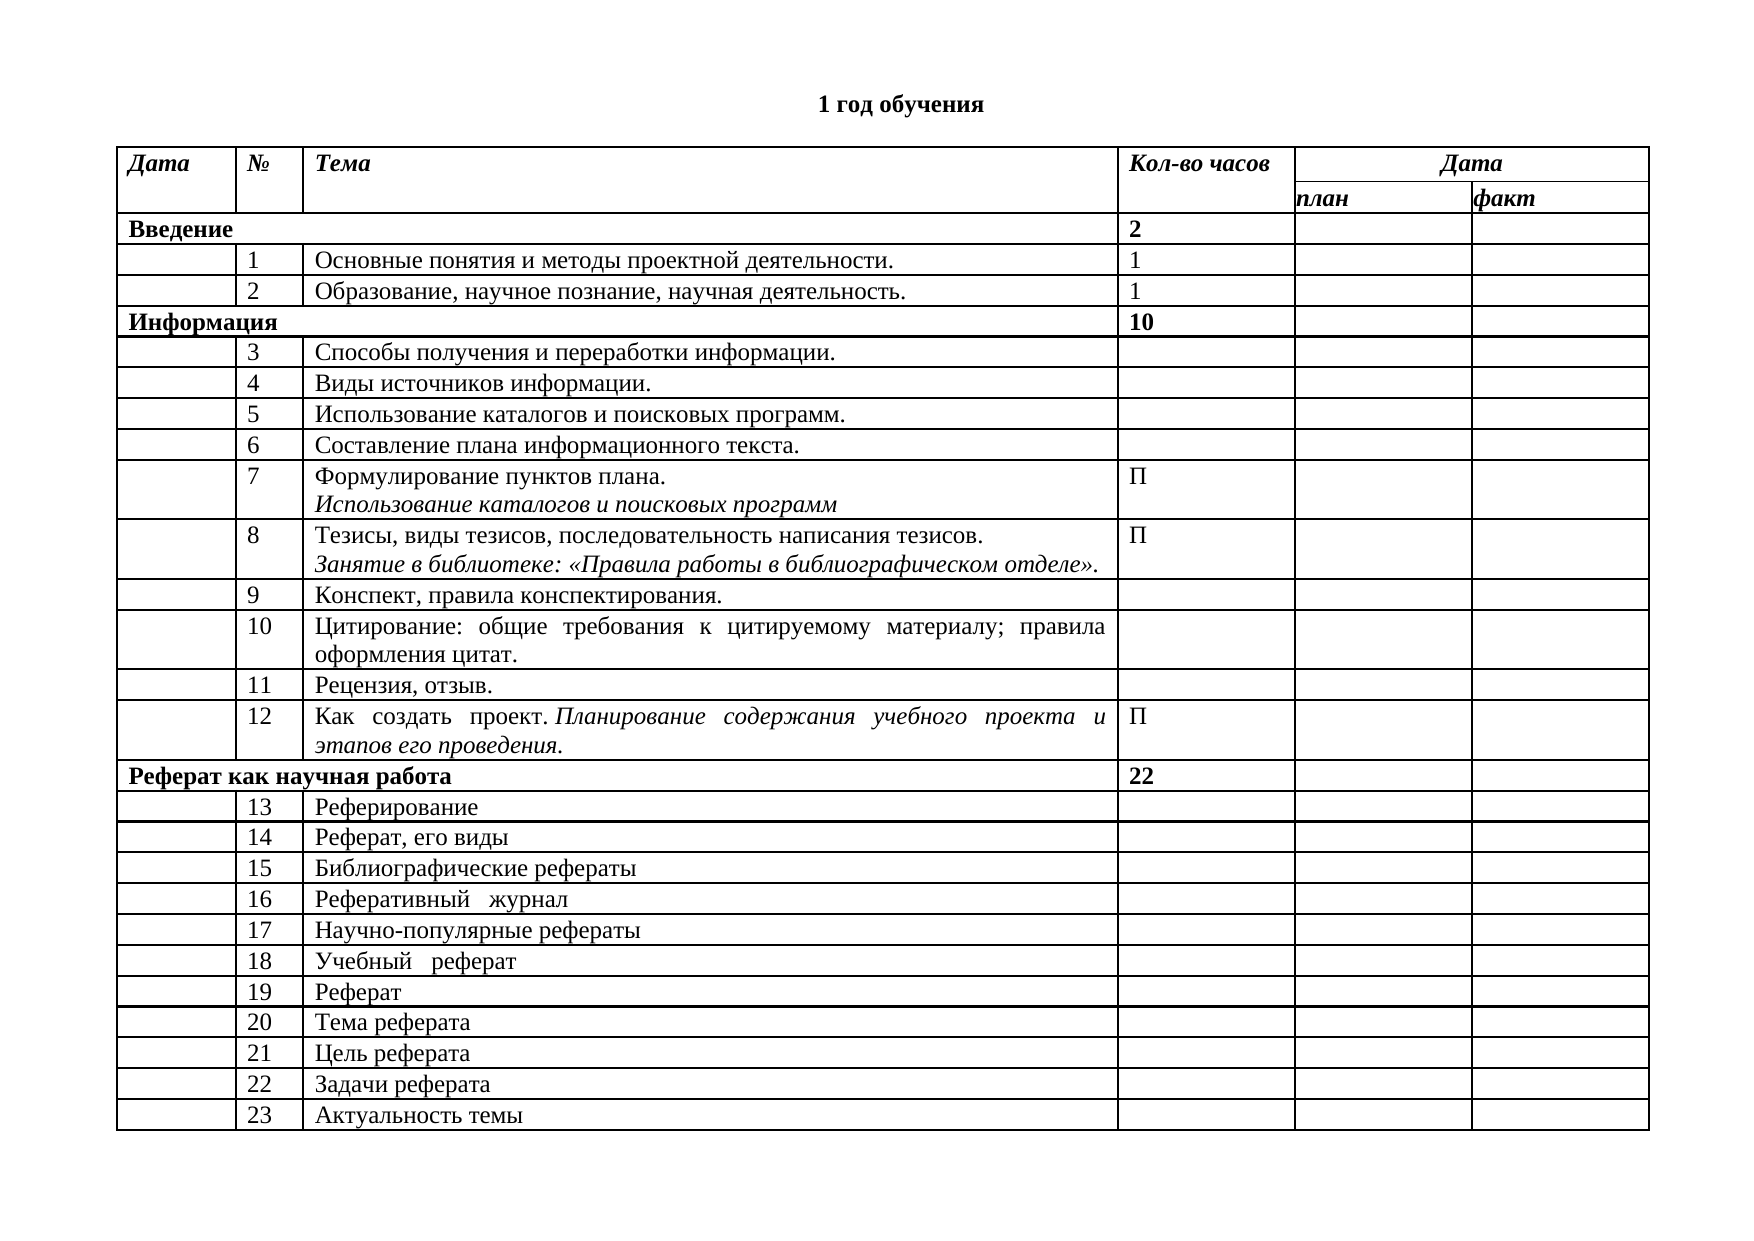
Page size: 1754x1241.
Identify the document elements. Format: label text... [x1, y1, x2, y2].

table_cell [1473, 1038, 1648, 1067]
table_cell [1473, 1100, 1648, 1129]
table_cell [1296, 611, 1471, 668]
table_cell Реферат как научная работа [118, 761, 1117, 789]
table_cell [1296, 430, 1471, 459]
table_cell 1 [1119, 276, 1294, 304]
table_cell [1119, 792, 1129, 820]
table_cell [1119, 915, 1129, 944]
table_cell факт [1473, 182, 1648, 212]
table_cell 17 [237, 915, 302, 944]
table_cell Введение [118, 214, 1117, 243]
table_cell Цитирование: общие требования к цитируемому материалу; правила оформления цитат. [304, 611, 1117, 668]
table_cell [118, 276, 235, 304]
table_cell 18 [237, 946, 302, 974]
table_cell Способы получения и переработки информации. [304, 338, 1117, 366]
table_cell [1296, 276, 1471, 304]
table_cell [1119, 338, 1294, 366]
table_cell Виды источников информации. [304, 368, 1117, 397]
table_cell [1296, 1038, 1471, 1067]
table_cell [1296, 580, 1471, 609]
table_cell 22 [237, 1069, 302, 1098]
table_cell 20 [237, 1008, 302, 1036]
table_cell 1 [237, 245, 302, 274]
table_cell [1119, 823, 1129, 851]
table_cell Реферирование [304, 792, 1117, 820]
table_cell [1296, 701, 1471, 759]
table_cell [1473, 1008, 1648, 1036]
table_cell [1473, 580, 1648, 609]
table_cell [118, 1069, 235, 1098]
table_cell [118, 461, 235, 518]
table_cell Реферативный журнал [304, 884, 1117, 913]
table_cell Конспект, правила конспектирования. [304, 580, 1117, 609]
table_cell Основные понятия и методы проектной деятельности. [304, 245, 1117, 274]
table_cell Информация [118, 307, 1117, 335]
table_cell [118, 946, 235, 974]
table_header Дата [118, 148, 235, 212]
table_cell [1119, 1100, 1294, 1129]
table_cell Реферат, его виды [304, 823, 1117, 851]
table_cell Библиографические рефераты [304, 853, 1117, 882]
table_cell план [1296, 182, 1471, 212]
table_cell [118, 399, 235, 428]
table_cell 5 [237, 399, 302, 428]
table_cell [1119, 611, 1294, 668]
table_header Кол-во часов [1119, 148, 1294, 212]
table_cell [118, 611, 235, 668]
table_cell [1296, 670, 1471, 699]
table_cell [118, 853, 235, 882]
table_cell [1119, 670, 1294, 699]
table_cell [1473, 611, 1648, 668]
table_cell [1283, 977, 1294, 1005]
table_cell Задачи реферата [304, 1069, 1117, 1098]
table_cell [118, 915, 235, 944]
table_cell [1283, 853, 1294, 882]
table_header № [237, 148, 302, 212]
table_cell Использование каталогов и поисковых программ. [304, 399, 1117, 428]
table_cell [1119, 884, 1129, 913]
table_cell [118, 430, 235, 459]
table_cell [118, 580, 235, 609]
table_cell 13 [237, 792, 302, 820]
table_cell [1473, 1069, 1648, 1098]
table_cell [1473, 338, 1648, 366]
table_cell [1473, 368, 1648, 397]
table_cell Образование, научное познание, научная деятельность. [304, 276, 1117, 304]
table_cell [1296, 461, 1471, 518]
table_cell [1119, 1038, 1294, 1067]
table_cell [1296, 1008, 1471, 1036]
table_header Тема [304, 148, 1117, 212]
table_cell [1473, 520, 1648, 578]
table_cell [1119, 946, 1129, 974]
table_cell [1296, 307, 1471, 335]
table_cell 7 [237, 461, 302, 518]
table_cell Тема реферата [304, 1008, 1117, 1036]
table_cell П [1119, 520, 1294, 578]
table_cell Научно-популярные рефераты [304, 915, 1117, 944]
table_cell [118, 245, 235, 274]
table_cell 2 [237, 276, 302, 304]
table_cell 9 [237, 580, 302, 609]
table_cell [118, 884, 235, 913]
table_cell Рецензия, отзыв. [304, 670, 1117, 699]
table_cell [1296, 399, 1471, 428]
table_cell [1473, 307, 1648, 335]
table_cell Цель реферата [304, 1038, 1117, 1067]
table_cell [118, 338, 235, 366]
table_cell Тезисы, виды тезисов, последовательность написания тезисов. Занятие в библиотеке: «Правила работы в библиографическом отделе». [304, 520, 1117, 578]
table_cell [118, 1100, 235, 1129]
table_cell [1473, 276, 1648, 304]
table_cell Актуальность темы [304, 1100, 1117, 1129]
table_cell [118, 368, 235, 397]
table_cell П [1119, 461, 1294, 518]
table_cell [1283, 884, 1294, 913]
table_cell 21 [237, 1038, 302, 1067]
table_cell [1283, 915, 1294, 944]
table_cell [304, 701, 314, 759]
table_cell Учебный реферат [304, 946, 1117, 974]
table_cell 11 [237, 670, 302, 699]
table_cell 12 [237, 701, 302, 759]
table_cell [1473, 670, 1648, 699]
table_cell 15 [237, 853, 302, 882]
table_cell [1283, 946, 1294, 974]
table_cell [118, 792, 235, 820]
text 1 год обучения [133, 89, 1627, 117]
table_cell [1119, 853, 1129, 882]
table_cell 16 [237, 884, 302, 913]
table_cell [118, 701, 235, 759]
table_cell [1296, 1069, 1471, 1098]
table_cell П [1119, 701, 1294, 759]
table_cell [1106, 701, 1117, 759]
table_cell [1119, 580, 1294, 609]
table_cell [118, 670, 235, 699]
table_cell 23 [237, 1100, 302, 1129]
table_cell [1473, 430, 1648, 459]
table_cell [1473, 701, 1648, 759]
table_cell [1119, 1069, 1294, 1098]
table_cell 4 [237, 368, 302, 397]
table_cell [1119, 1008, 1294, 1036]
table_cell [1119, 430, 1294, 459]
table_cell 10 [237, 611, 302, 668]
table_cell 8 [237, 520, 302, 578]
table_cell [1296, 368, 1471, 397]
table_cell [118, 1038, 235, 1067]
table_cell Составление плана информационного текста. [304, 430, 1117, 459]
table_cell [118, 823, 235, 851]
table_cell 19 [237, 977, 302, 1005]
table_cell Формулирование пунктов плана. Использование каталогов и поисковых программ [304, 461, 1117, 518]
table_cell 10 [1119, 307, 1294, 335]
table_header Дата [1296, 148, 1648, 181]
table_cell [1473, 399, 1648, 428]
table_cell [118, 520, 235, 578]
table_cell [1296, 520, 1471, 578]
table_cell [1473, 461, 1648, 518]
table_cell [1119, 977, 1129, 1005]
table_cell 3 [237, 338, 302, 366]
table_cell [1119, 368, 1294, 397]
table_cell [1283, 792, 1294, 820]
table_cell [1119, 399, 1294, 428]
table_cell [1296, 1100, 1471, 1129]
table_cell [118, 1008, 235, 1036]
table_cell [1283, 823, 1294, 851]
table_cell 14 [237, 823, 302, 851]
table_cell 6 [237, 430, 302, 459]
table_cell [1296, 338, 1471, 366]
table_cell [118, 977, 235, 1005]
table_cell Реферат [304, 977, 1117, 1005]
